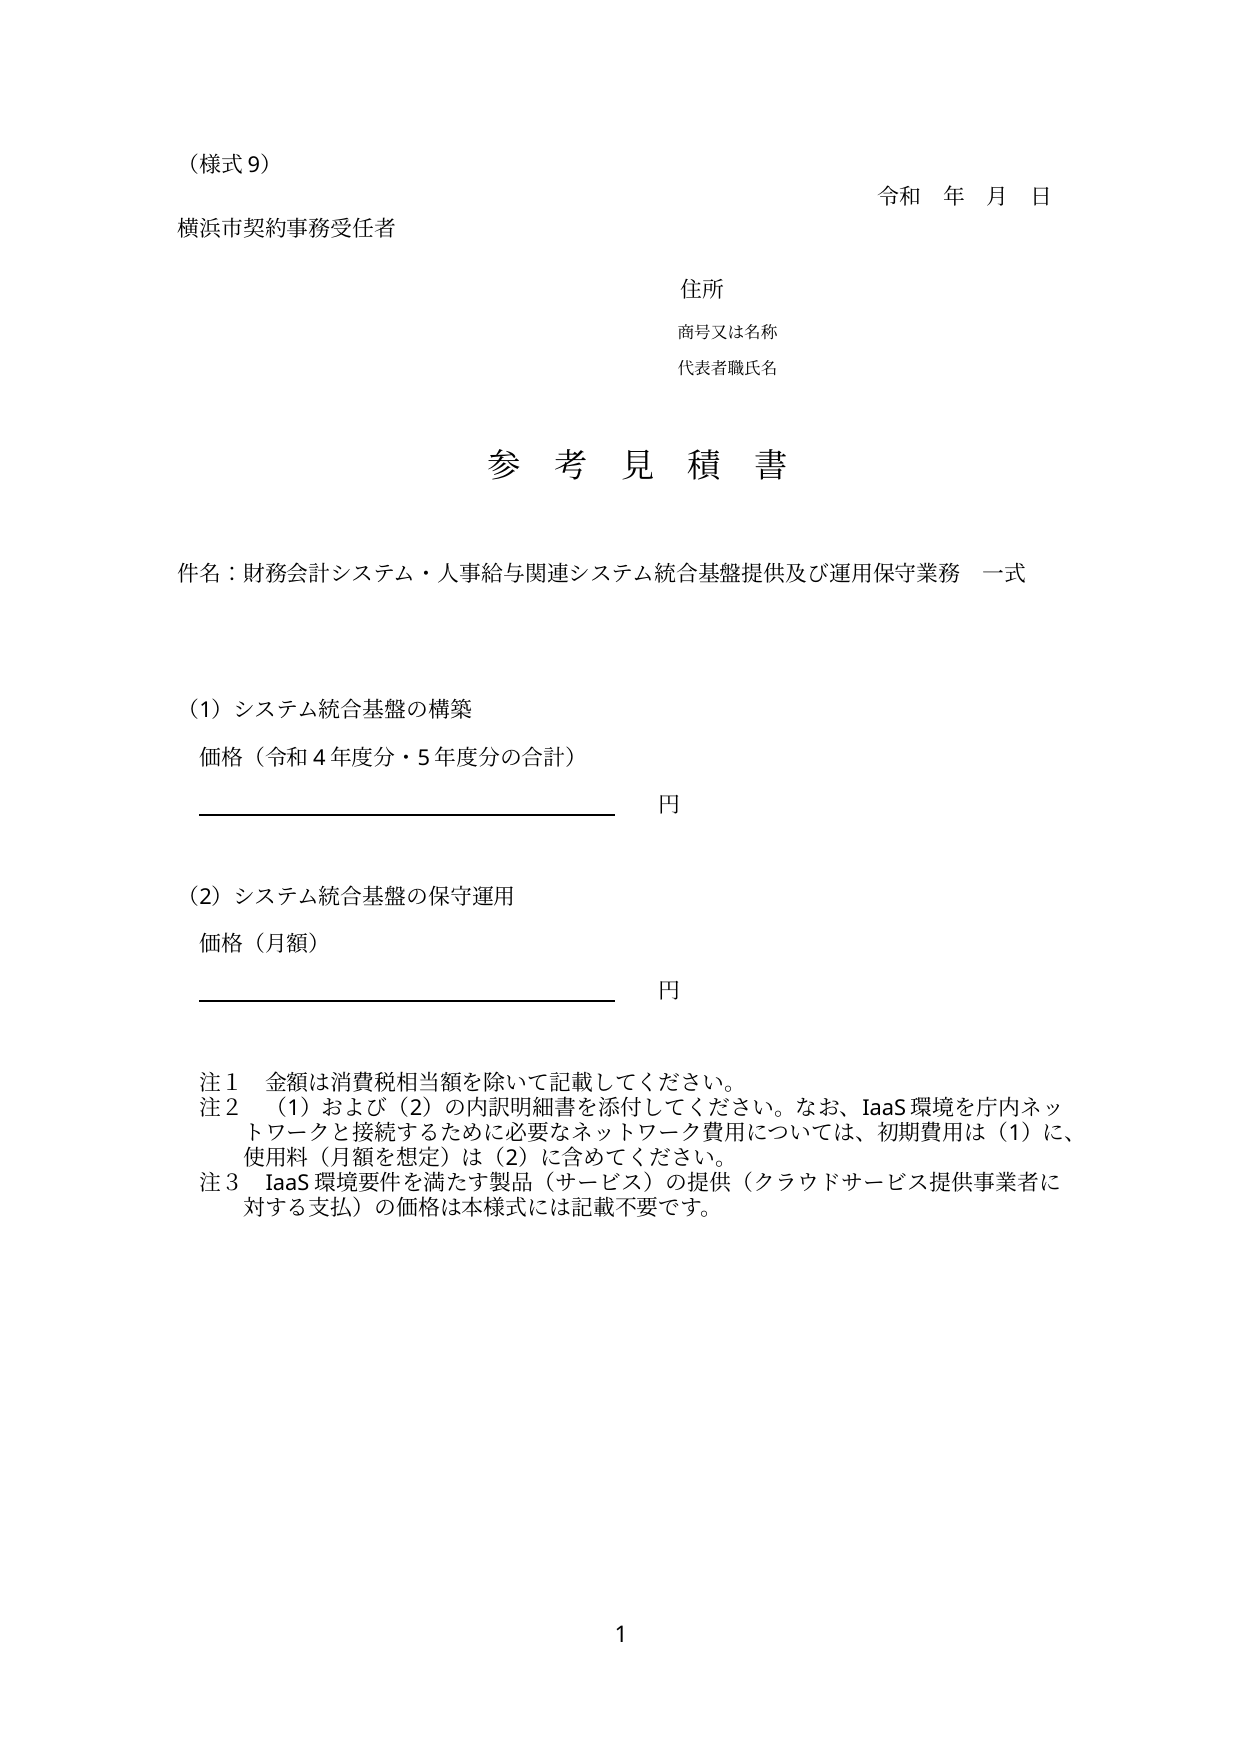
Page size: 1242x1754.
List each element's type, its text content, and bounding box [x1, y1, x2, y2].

text 代表者職氏名 [177, 355, 1064, 379]
text 価格（令和4年度分・5年度分の合計） [177, 740, 1064, 771]
text 価格（月額） [177, 926, 1064, 958]
text 注３ IaaS環境要件を満たす製品（サービス）の提供（クラウドサービス提供事業者に対する支払）の価格は本様式には記載不要です。 [177, 1171, 1064, 1221]
text 注２ （1）および（2）の内訳明細書を添付してください。なお、IaaS環境を庁内ネットワークと接続するために必要なネットワーク費用については、初期費用は（1）に、使用料（月額を想定）は（2）に含めてください。 [177, 1096, 1064, 1171]
text 住所 [177, 272, 1064, 303]
text 注１ 金額は消費税相当額を除いて記載してください。 [177, 1071, 1064, 1096]
text 円 [177, 787, 1064, 819]
text 商号又は名称 [177, 319, 1064, 343]
text （2）システム統合基盤の保守運用 [177, 879, 1064, 911]
text 件名：財務会計システム・人事給与関連システム統合基盤提供及び運用保守業務 一式 [177, 556, 1064, 587]
text （1）システム統合基盤の構築 [177, 693, 1064, 724]
text （様式9） [177, 148, 1064, 179]
text 円 [177, 973, 1064, 1005]
text 横浜市契約事務受任者 [177, 211, 1064, 242]
text 令和 年 月 日 [177, 179, 1064, 211]
text 参 考 見 積 書 [177, 439, 1064, 487]
